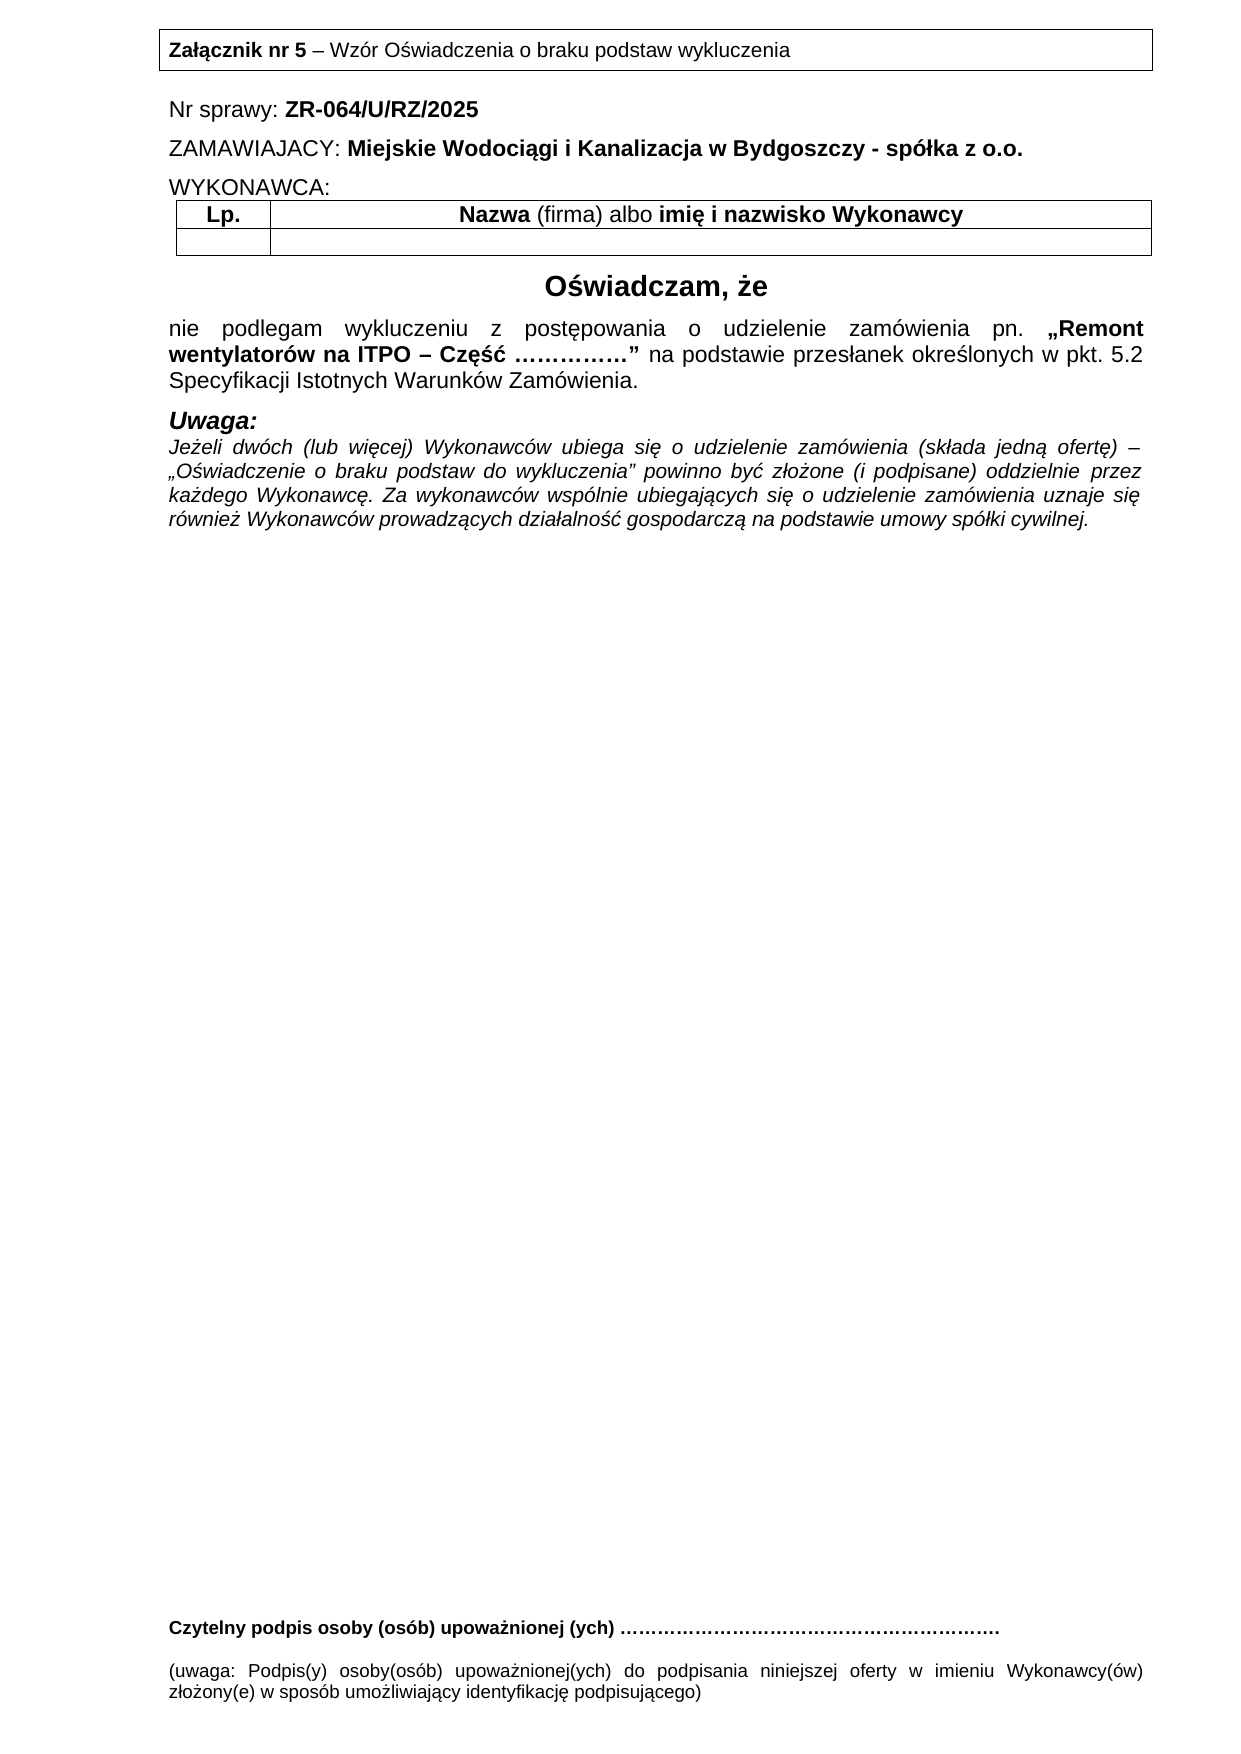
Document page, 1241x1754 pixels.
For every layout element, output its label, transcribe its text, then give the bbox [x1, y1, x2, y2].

table_header Lp. [177, 201, 270, 228]
table_cell [177, 229, 270, 255]
text ZAMAWIAJACY: Miejskie Wodociągi i Kanalizacja w Bydgoszczy - spółka z o.o. [169, 135, 1144, 162]
table_header Nazwa (firma) albo imię i nazwisko Wykonawcy [271, 201, 1151, 228]
text Załącznik nr 5 – Wzór Oświadczenia o braku podstaw wykluczenia [160, 30, 1152, 70]
list Oświadczam, że [169, 269, 1144, 302]
table_cell [271, 229, 1151, 255]
text Uwaga: [169, 406, 1144, 435]
text WYKONAWCA: [169, 174, 1144, 200]
text nie podlegam wykluczeniu z postępowania o udzielenie zamówienia pn. „Remont wentylatorów na ITPO – Część ……………” na podstawie przesłanek określonych w pkt. 5.2 Specyfikacji Istotnych Warunków Zamówienia. [169, 315, 1144, 394]
text Jeżeli dwóch (lub więcej) Wykonawców ubiega się o udzielenie zamówienia (składa jedną ofertę) – „Oświadczenie o braku podstaw do wykluczenia” powinno być złożone (i podpisane) oddzielnie przez każdego Wykonawcę. Za wykonawców wspólnie ubiegających się o udzielenie zamówienia uznaje się również Wykonawców prowadzących działalność gospodarczą na podstawie umowy spółki cywilnej. [169, 435, 1144, 531]
text Nr sprawy: ZR-064/U/RZ/2025 [169, 96, 1144, 123]
